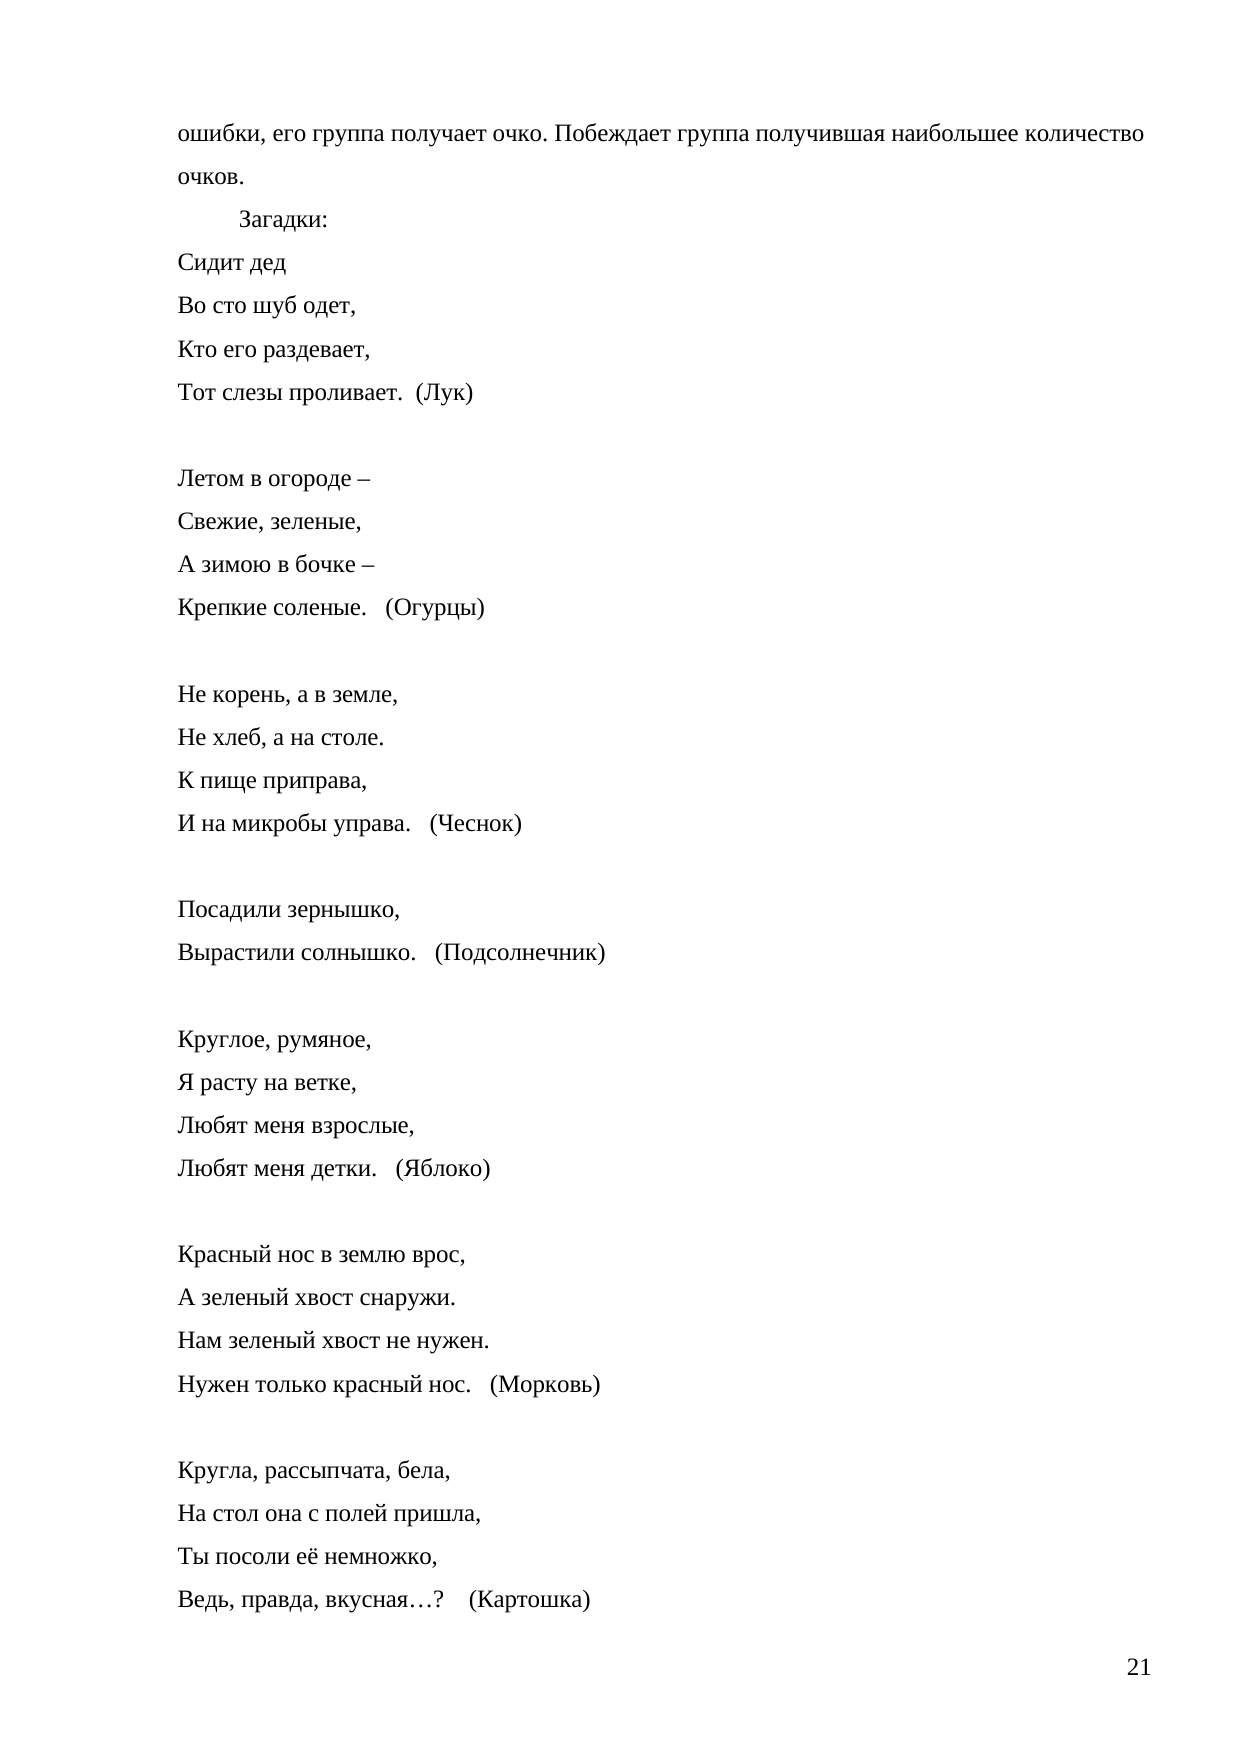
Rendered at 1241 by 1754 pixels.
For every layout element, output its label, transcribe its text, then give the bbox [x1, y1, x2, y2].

text Нам зеленый хвост не нужен. [177, 1326, 1152, 1354]
text А зеленый хвост снаружи. [177, 1282, 1152, 1311]
text Во сто шуб одет, [177, 291, 1152, 319]
text Тот слезы проливает. (Лук) [177, 377, 1152, 406]
text Нужен только красный нос. (Морковь) [177, 1369, 1152, 1397]
text Вырастили солнышко. (Подсолнечник) [177, 937, 1152, 966]
text Сидит дед [177, 247, 1152, 276]
text Кто его раздевает, [177, 334, 1152, 362]
text Ведь, правда, вкусная…? (Картошка) [177, 1584, 1152, 1613]
text Ты посоли её немножко, [177, 1541, 1152, 1570]
text Свежие, зеленые, [177, 506, 1152, 535]
text Кругла, рассыпчата, бела, [177, 1455, 1152, 1484]
text На стол она с полей пришла, [177, 1498, 1152, 1527]
text К пище приправа, [177, 765, 1152, 794]
text Красный нос в землю врос, [177, 1239, 1152, 1268]
text Круглое, румяное, [177, 1024, 1152, 1052]
text Посадили зернышко, [177, 894, 1152, 923]
text Любят меня взрослые, [177, 1110, 1152, 1139]
text Не хлеб, а на столе. [177, 722, 1152, 751]
text Любят меня детки. (Яблоко) [177, 1153, 1152, 1182]
text Летом в огороде – [177, 463, 1152, 492]
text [177, 118, 1152, 190]
text Загадки: [177, 204, 1152, 233]
text Не корень, а в земле, [177, 679, 1152, 707]
text Крепкие соленые. (Огурцы) [177, 592, 1152, 621]
text Я расту на ветке, [177, 1067, 1152, 1096]
text А зимою в бочке – [177, 549, 1152, 578]
text И на микробы управа. (Чеснок) [177, 808, 1152, 837]
